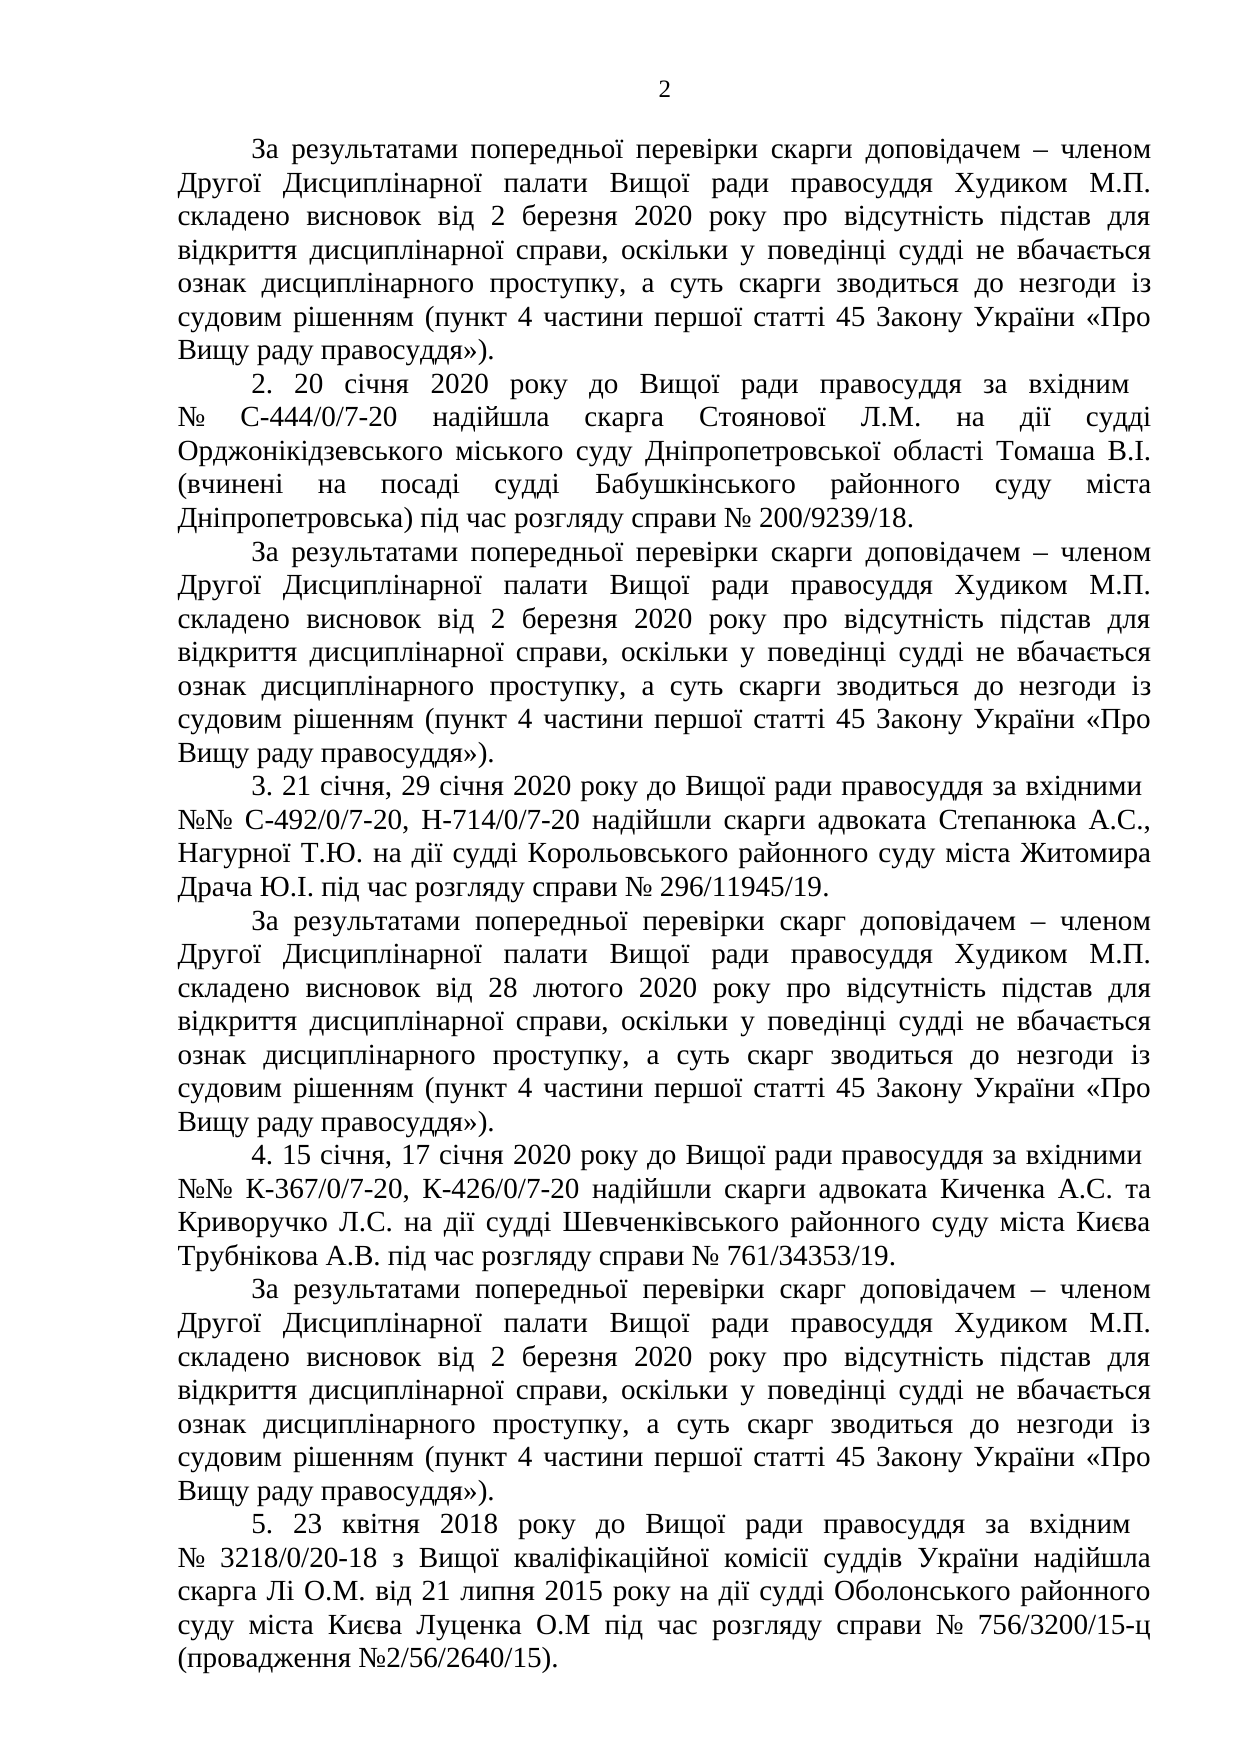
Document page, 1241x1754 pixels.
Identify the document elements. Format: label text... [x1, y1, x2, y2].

text За результатами попередньої перевірки скарги доповідачем – членом Другої Дисциплінарної палати Вищої ради правосуддя Худиком М.П. складено висновок від 2 березня 2020 року про відсутність підстав для відкриття дисциплінарної справи, оскільки у поведінці судді не вбачається ознак дисциплінарного проступку, а суть скарги зводиться до незгоди із судовим рішенням (пункт 4 частини першої статті 45 Закону України «Про Вищу раду правосуддя»). [177, 131, 1152, 366]
text За результатами попередньої перевірки скарг доповідачем – членом Другої Дисциплінарної палати Вищої ради правосуддя Худиком М.П. складено висновок від 2 березня 2020 року про відсутність підстав для відкриття дисциплінарної справи, оскільки у поведінці судді не вбачається ознак дисциплінарного проступку, а суть скарг зводиться до незгоди із судовим рішенням (пункт 4 частини першої статті 45 Закону України «Про Вищу раду правосуддя»). [177, 1272, 1152, 1506]
text За результатами попередньої перевірки скарг доповідачем – членом Другої Дисциплінарної палати Вищої ради правосуддя Худиком М.П. складено висновок від 28 лютого 2020 року про відсутність підстав для відкриття дисциплінарної справи, оскільки у поведінці судді не вбачається ознак дисциплінарного проступку, а суть скарг зводиться до незгоди із судовим рішенням (пункт 4 частини першої статті 45 Закону України «Про Вищу раду правосуддя»). [177, 903, 1152, 1137]
text 3. 21 січня, 29 січня 2020 року до Вищої ради правосуддя за вхідними №№ С-492/0/7-20, Н-714/0/7-20 надійшли скарги адвоката Степанюка А.С., Нагурної Т.Ю. на дії судді Корольовського районного суду міста Житомира Драча Ю.І. під час розгляду справи № 296/11945/19. [177, 768, 1152, 903]
text 5. 23 квітня 2018 року до Вищої ради правосуддя за вхідним № 3218/0/20-18 з Вищої кваліфікаційної комісії суддів України надійшла скарга Лі О.М. від 21 липня 2015 року на дії судді Оболонського районного суду міста Києва Луценка О.М під час розгляду справи № 756/3200/15-ц (провадження №2/56/2640/15). [177, 1506, 1152, 1674]
text 4. 15 січня, 17 січня 2020 року до Вищої ради правосуддя за вхідними №№ К-367/0/7-20, К-426/0/7-20 надійшли скарги адвоката Киченка А.С. та Криворучко Л.С. на дії судді Шевченківського районного суду міста Києва Трубнікова А.В. під час розгляду справи № 761/34353/19. [177, 1137, 1152, 1272]
text За результатами попередньої перевірки скарги доповідачем – членом Другої Дисциплінарної палати Вищої ради правосуддя Худиком М.П. складено висновок від 2 березня 2020 року про відсутність підстав для відкриття дисциплінарної справи, оскільки у поведінці судді не вбачається ознак дисциплінарного проступку, а суть скарги зводиться до незгоди із судовим рішенням (пункт 4 частини першої статті 45 Закону України «Про Вищу раду правосуддя»). [177, 534, 1152, 768]
text 2. 20 січня 2020 року до Вищої ради правосуддя за вхідним № С-444/0/7-20 надійшла скарга Стоянової Л.М. на дії судді Орджонікідзевського міського суду Дніпропетровської області Томаша В.І. (вчинені на посаді судді Бабушкінського районного суду міста Дніпропетровська) під час розгляду справи № 200/9239/18. [177, 366, 1152, 534]
